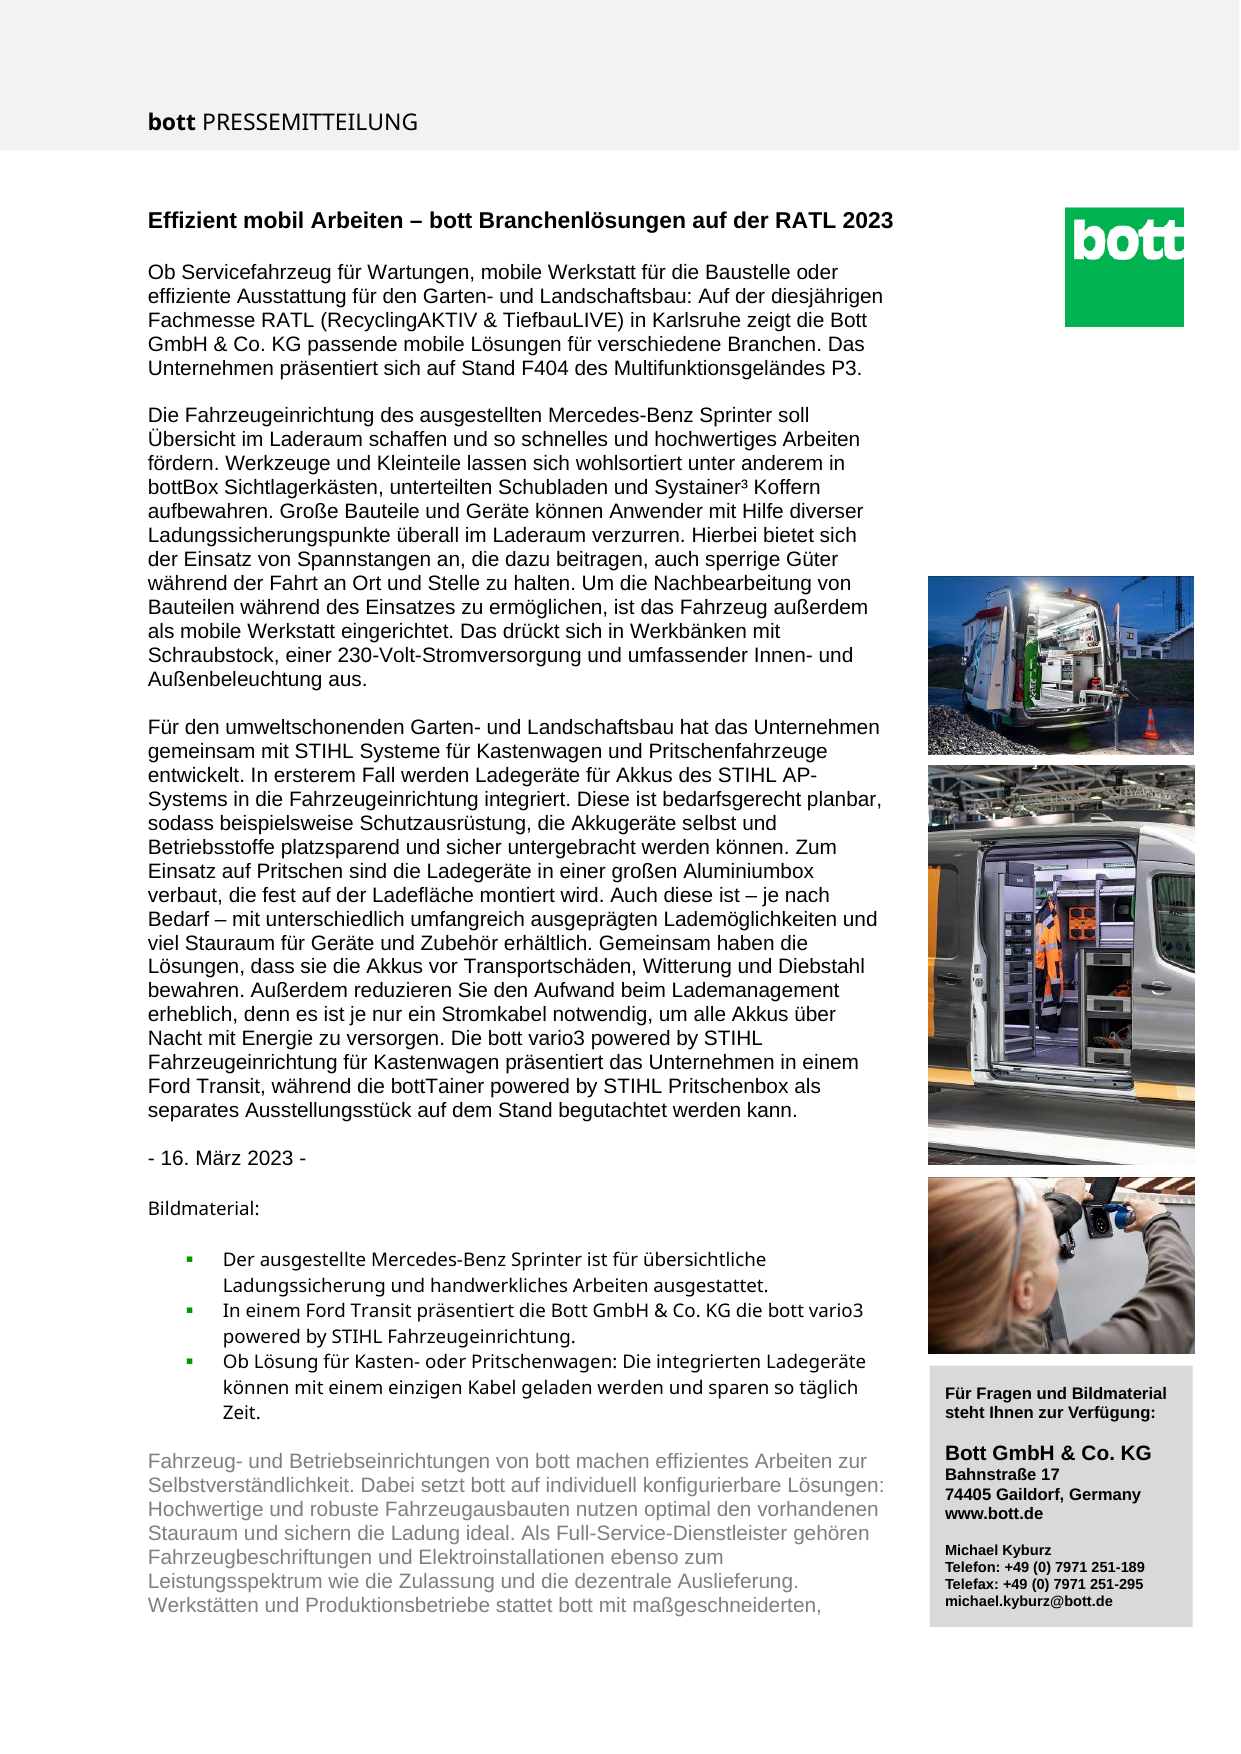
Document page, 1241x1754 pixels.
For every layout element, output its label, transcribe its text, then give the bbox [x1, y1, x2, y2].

list Der ausgestellte Mercedes-Benz Sprinter ist für übersichtliche Ladungssicherung und handwerkliches Arbeiten ausgestattet. [185, 1246, 886, 1297]
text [148, 1449, 886, 1617]
picture [928, 576, 1194, 755]
text Ob Servicefahrzeug für Wartungen, mobile Werkstatt für die Baustelle oder effiziente Ausstattung für den Garten- und Landschaftsbau: Auf der diesjährigen Fachmesse RATL (RecyclingAKTIV & TiefbauLIVE) in Karlsruhe zeigt die Bott GmbH & Co. KG passende mobile Lösungen für verschiedene Branchen. Das Unternehmen präsentiert sich auf Stand F404 des Multifunktionsgeländes P3. [148, 259, 886, 379]
list Ob Lösung für Kasten- oder Pritschenwagen: Die integrierten Ladegeräte können mit einem einzigen Kabel geladen werden und sparen so täglich Zeit. [185, 1348, 886, 1425]
text Bildmaterial: [148, 1195, 886, 1221]
picture [928, 765, 1195, 1165]
text - 16. März 2023 - [148, 1146, 886, 1170]
list In einem Ford Transit präsentiert die Bott GmbH & Co. KG die bott vario3 powered by STIHL Fahrzeugeinrichtung. [185, 1297, 886, 1348]
picture [1020, 195, 1241, 329]
text Für den umweltschonenden Garten- und Landschaftsbau hat das Unternehmen gemeinsam mit STIHL Systeme für Kastenwagen und Pritschenfahrzeuge entwickelt. In ersterem Fall werden Ladegeräte für Akkus des STIHL AP-Systems in die Fahrzeugeinrichtung integriert. Diese ist bedarfsgerecht planbar, sodass beispielsweise Schutzausrüstung, die Akkugeräte selbst und Betriebsstoffe platzsparend und sicher untergebracht werden können. Zum Einsatz auf Pritschen sind die Ladegeräte in einer großen Aluminiumbox verbaut, die fest auf der Ladefläche montiert wird. Auch diese ist – je nach Bedarf – mit unterschiedlich umfangreich ausgeprägten Lademöglichkeiten und viel Stauraum für Geräte und Zubehör erhältlich. Gemeinsam haben die Lösungen, dass sie die Akkus vor Transportschäden, Witterung und Diebstahl bewahren. Außerdem reduzieren Sie den Aufwand beim Lademanagement erheblich, denn es ist je nur ein Stromkabel notwendig, um alle Akkus über Nacht mit Energie zu versorgen. Die bott vario3 powered by STIHL Fahrzeugeinrichtung für Kastenwagen präsentiert das Unternehmen in einem Ford Transit, während die bottTainer powered by STIHL Pritschenbox als separates Ausstellungsstück auf dem Stand begutachtet werden kann. [148, 715, 886, 1122]
text Die Fahrzeugeinrichtung des ausgestellten Mercedes-Benz Sprinter soll Übersicht im Laderaum schaffen und so schnelles und hochwertiges Arbeiten fördern. Werkzeuge und Kleinteile lassen sich wohlsortiert unter anderem in bottBox Sichtlagerkästen, unterteilten Schubladen und Systainer³ Koffern aufbewahren. Große Bauteile und Geräte können Anwender mit Hilfe diverser Ladungssicherungspunkte überall im Laderaum verzurren. Hierbei bietet sich der Einsatz von Spannstangen an, die dazu beitragen, auch sperrige Güter während der Fahrt an Ort und Stelle zu halten. Um die Nachbearbeitung von Bauteilen während des Einsatzes zu ermöglichen, ist das Fahrzeug außerdem als mobile Werkstatt eingerichtet. Das drückt sich in Werkbänken mit Schraubstock, einer 230-Volt-Stromversorgung und umfassender Innen- und Außenbeleuchtung aus. [148, 403, 886, 691]
text Effizient mobil Arbeiten – bott Branchenlösungen auf der RATL 2023 [148, 207, 901, 233]
picture [928, 1177, 1195, 1354]
